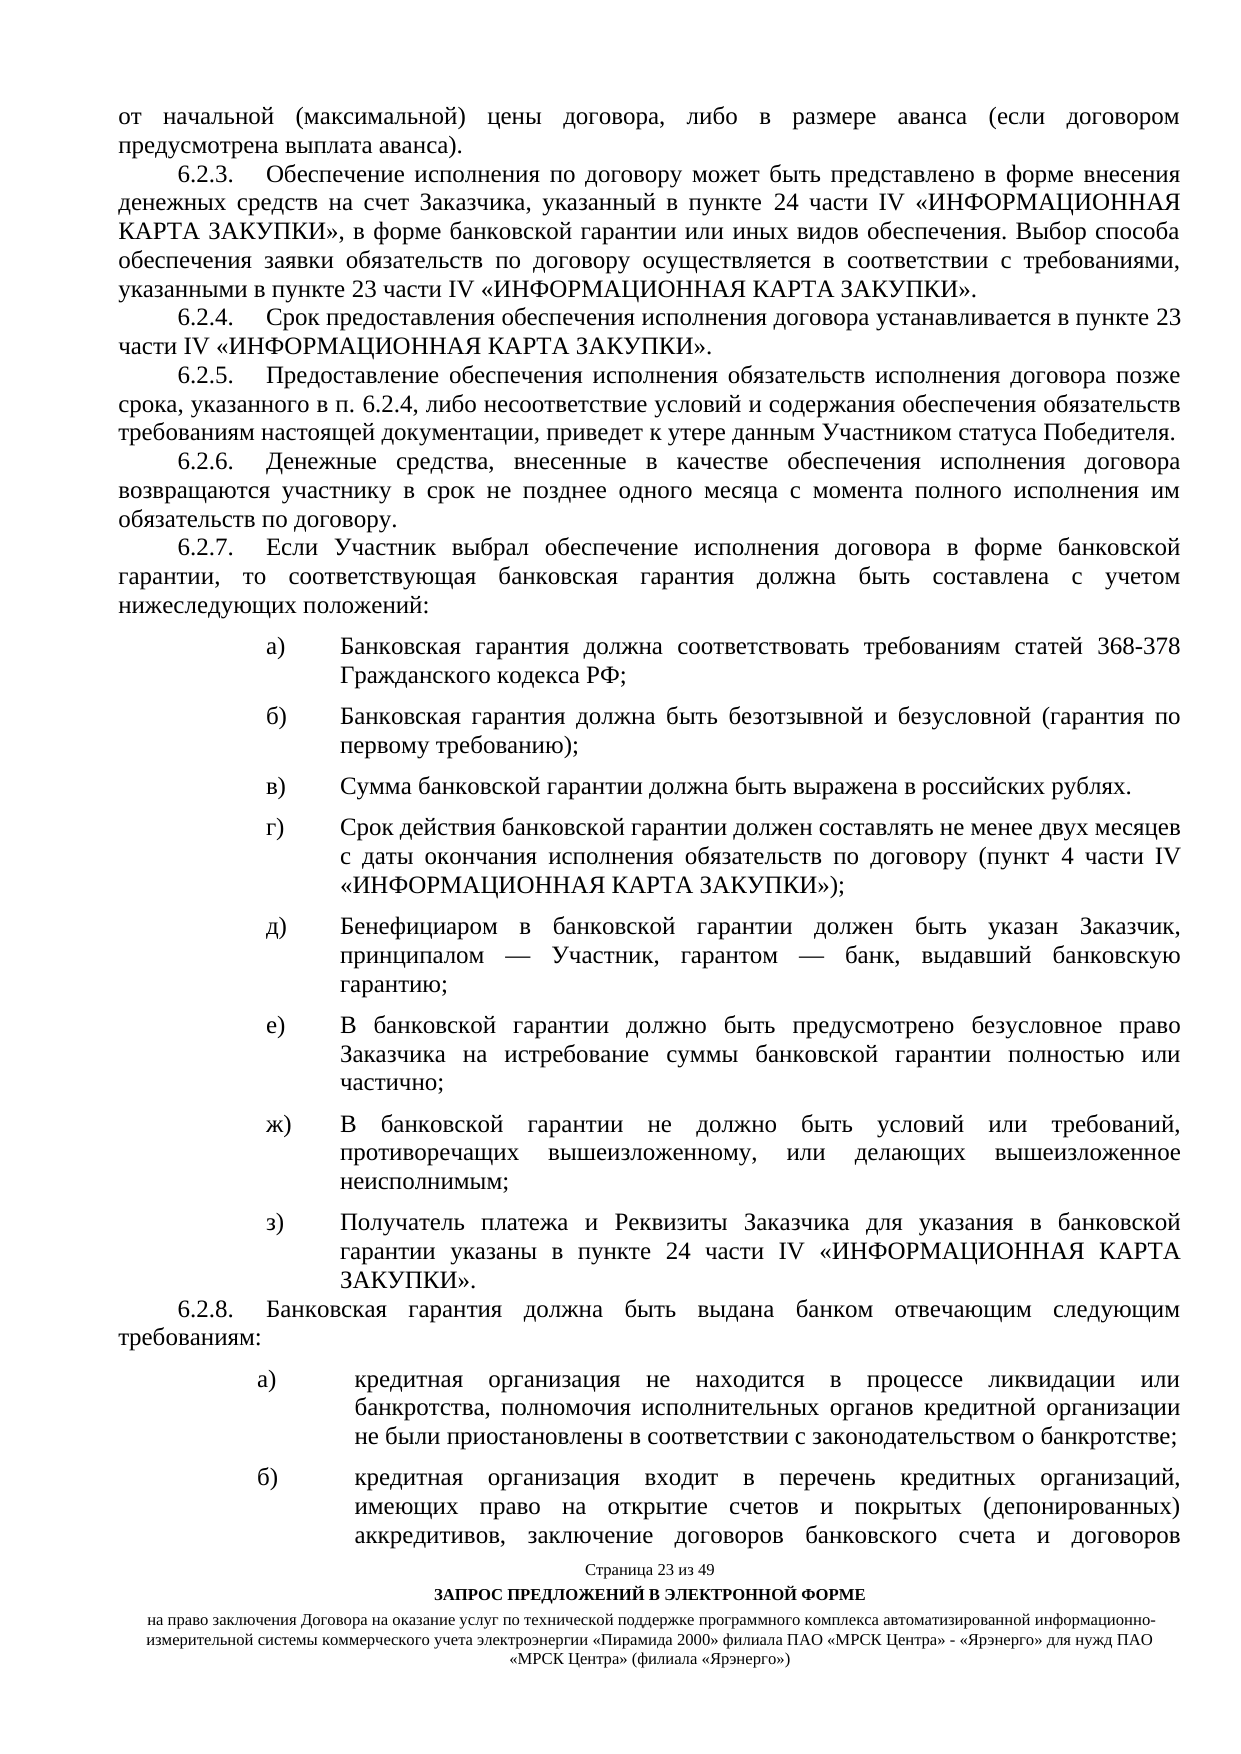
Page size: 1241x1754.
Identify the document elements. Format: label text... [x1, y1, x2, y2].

subtitle Предоставление обеспечения исполнения обязательств исполнения договора позже срока, указанного в п. 6.2.4, либо несоответствие условий и содержания обеспечения обязательств требованиям настоящей документации, приведет к утере данным Участником статуса Победителя. [118, 360, 1181, 446]
list Банковская гарантия должна соответствовать требованиям статей 368-378 Гражданского кодекса РФ; [266, 631, 1181, 689]
list В банковской гарантии не должно быть условий или требований, противоречащих вышеизложенному, или делающих вышеизложенное неисполнимым; [266, 1109, 1181, 1195]
list Бенефициаром в банковской гарантии должен быть указан Заказчик, принципалом — Участник, гарантом — банк, выдавший банковскую гарантию; [266, 911, 1181, 997]
subtitle Денежные средства, внесенные в качестве обеспечения исполнения договора возвращаются участнику в срок не позднее одного месяца с момента полного исполнения им обязательств по договору. [118, 446, 1181, 532]
list Сумма банковской гарантии должна быть выражена в российских рублях. [266, 771, 1181, 800]
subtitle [118, 101, 1181, 159]
subtitle Банковская гарантия должна быть выдана банком отвечающим следующим требованиям: [118, 1294, 1181, 1351]
list Получатель платежа и Реквизиты Заказчика для указания в банковской гарантии указаны в пункте 24 части IV «ИНФОРМАЦИОННАЯ КАРТА ЗАКУПКИ». [266, 1207, 1181, 1294]
list В банковской гарантии должно быть предусмотрено безусловное право Заказчика на истребование суммы банковской гарантии полностью или частично; [266, 1010, 1181, 1096]
subtitle Обеспечение исполнения по договору может быть представлено в форме внесения денежных средств на счет Заказчика, указанный в пункте 24 части IV «ИНФОРМАЦИОННАЯ КАРТА ЗАКУПКИ», в форме банковской гарантии или иных видов обеспечения. Выбор способа обеспечения заявки обязательств по договору осуществляется в соответствии с требованиями, указанными в пункте 23 части IV «ИНФОРМАЦИОННАЯ КАРТА ЗАКУПКИ». [118, 159, 1181, 302]
subtitle Если Участник выбрал обеспечение исполнения договора в форме банковской гарантии, то соответствующая банковская гарантия должна быть составлена с учетом нижеследующих положений: [118, 532, 1181, 619]
list Банковская гарантия должна быть безотзывной и безусловной (гарантия по первому требованию); [266, 701, 1181, 759]
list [257, 1462, 1181, 1549]
list кредитная организация не находится в процессе ликвидации или банкротства, полномочия исполнительных органов кредитной организации не были приостановлены в соответствии с законодательством о банкротстве; [257, 1364, 1181, 1450]
subtitle Срок предоставления обеспечения исполнения договора устанавливается в пункте 23 части IV «ИНФОРМАЦИОННАЯ КАРТА ЗАКУПКИ». [118, 302, 1181, 360]
list Срок действия банковской гарантии должен составлять не менее двух месяцев с даты окончания исполнения обязательств по договору (пункт 4 части IV «ИНФОРМАЦИОННАЯ КАРТА ЗАКУПКИ»); [266, 812, 1181, 899]
